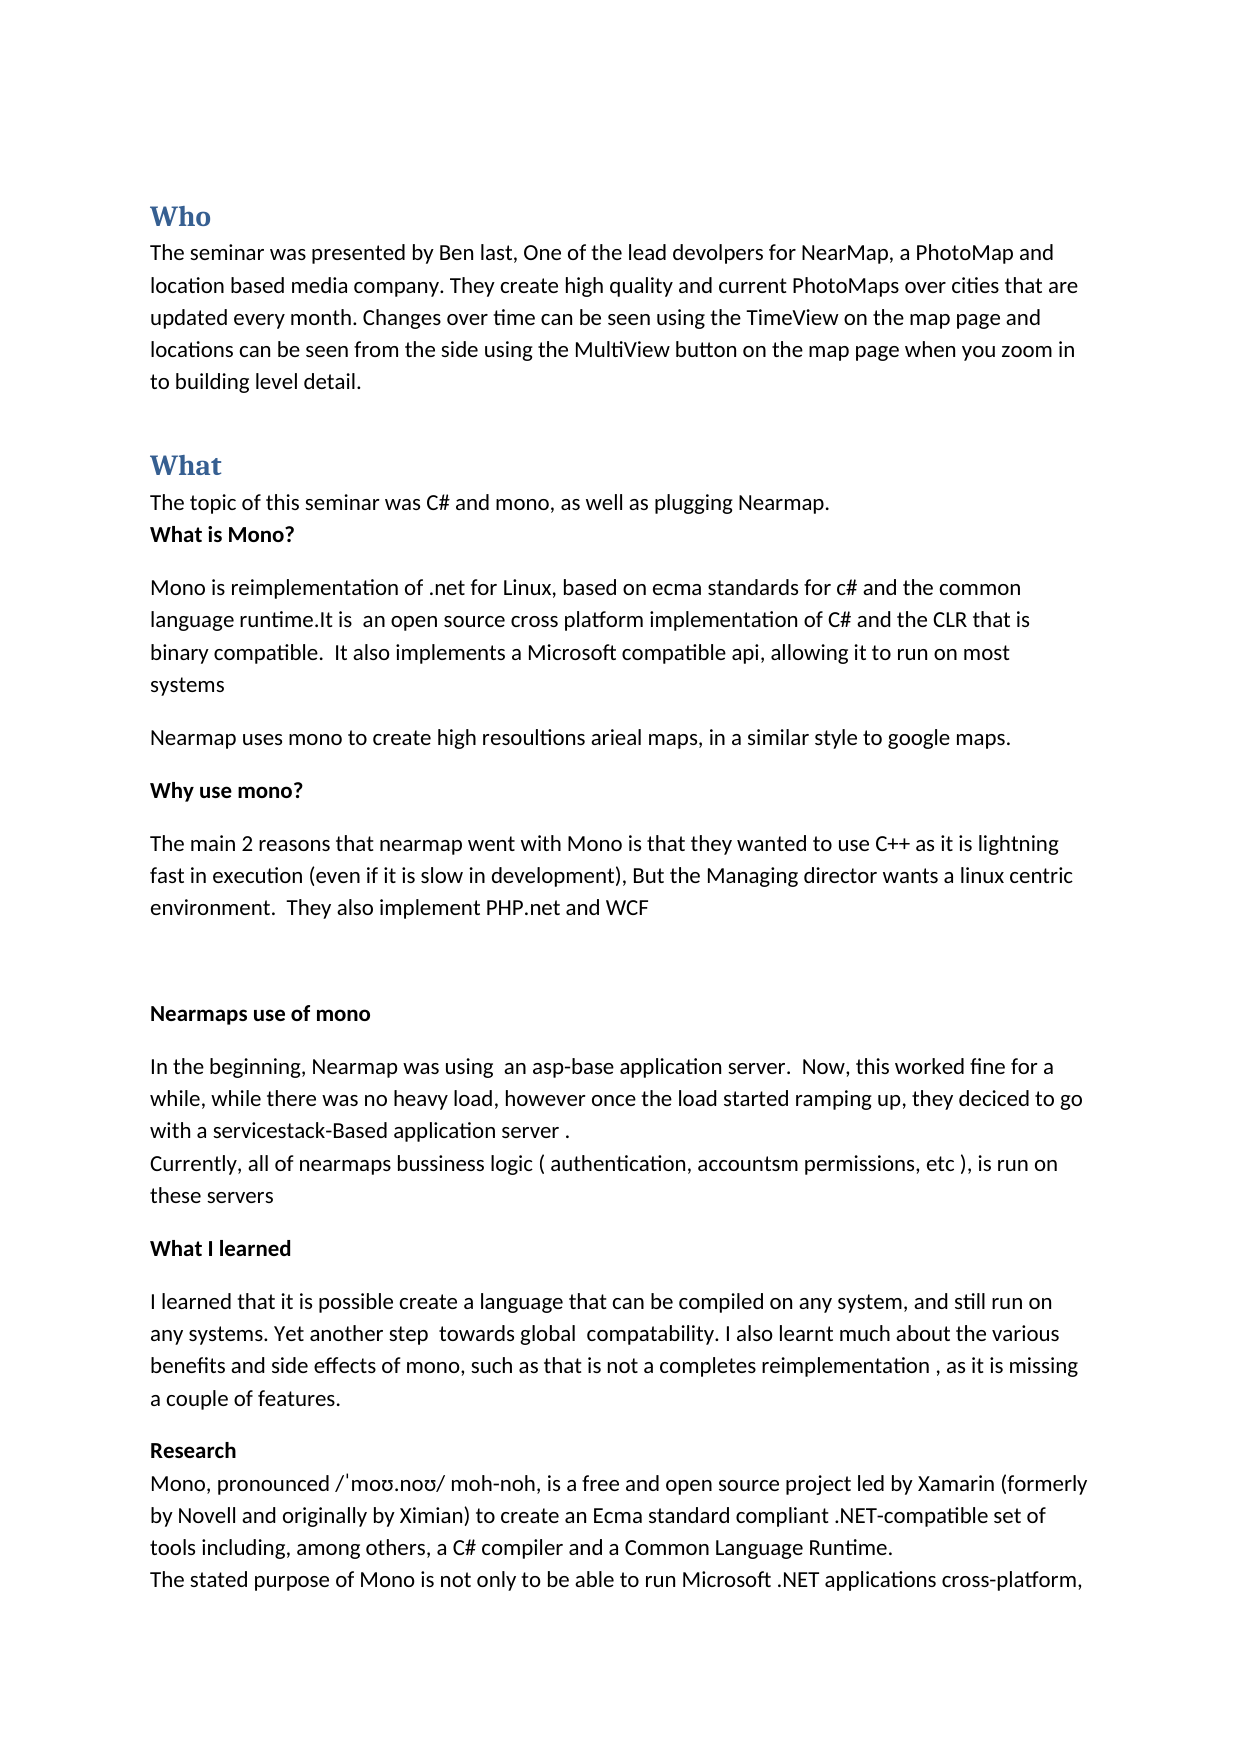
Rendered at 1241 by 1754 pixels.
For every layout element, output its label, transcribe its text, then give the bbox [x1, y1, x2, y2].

text The seminar was presented by Ben last, One of the lead devolpers for NearMap, a PhotoMap and location based media company. They create high quality and current PhotoMaps over cities that are updated every month. Changes over time can be seen using the TimeView on the map page and locations can be seen from the side using the MultiView button on the map page when you zoom in to building level detail. [150, 238, 1090, 395]
text In the beginning, Nearmap was using an asp-base application server. Now, this worked fine for a while, while there was no heavy load, however once the load started ramping up, they deciced to go with a servicestack-Based application server . Currently, all of nearmaps bussiness logic ( authentication, accountsm permissions, etc ), is run on these servers [150, 1052, 1090, 1209]
subtitle Who [150, 200, 1090, 233]
text Nearmap uses mono to create high resoultions arieal maps, in a similar style to google maps. [150, 723, 1090, 751]
text Why use mono? [150, 776, 1090, 804]
text The main 2 reasons that nearmap went with Mono is that they wanted to use C++ as it is lightning fast in execution (even if it is slow in development), But the Managing director wants a linux centric environment. They also implement PHP.net and WCF [150, 829, 1090, 921]
text Mono is reimplementation of .net for Linux, based on ecma standards for c# and the common language runtime.It is an open source cross platform implementation of C# and the CLR that is binary compatible. It also implements a Microsoft compatible api, allowing it to run on most systems [150, 573, 1090, 698]
text Nearmaps use of mono [150, 999, 1090, 1027]
text I learned that it is possible create a language that can be compiled on any system, and still run on any systems. Yet another step towards global compatability. I also learnt much about the various benefits and side effects of mono, such as that is not a completes reimplementation , as it is missing a couple of features. [150, 1287, 1090, 1412]
text What I learned [150, 1234, 1090, 1262]
subtitle What [150, 449, 1090, 483]
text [150, 1437, 1090, 1593]
text The topic of this seminar was C# and mono, as well as plugging Nearmap. What is Mono? [150, 488, 1090, 548]
